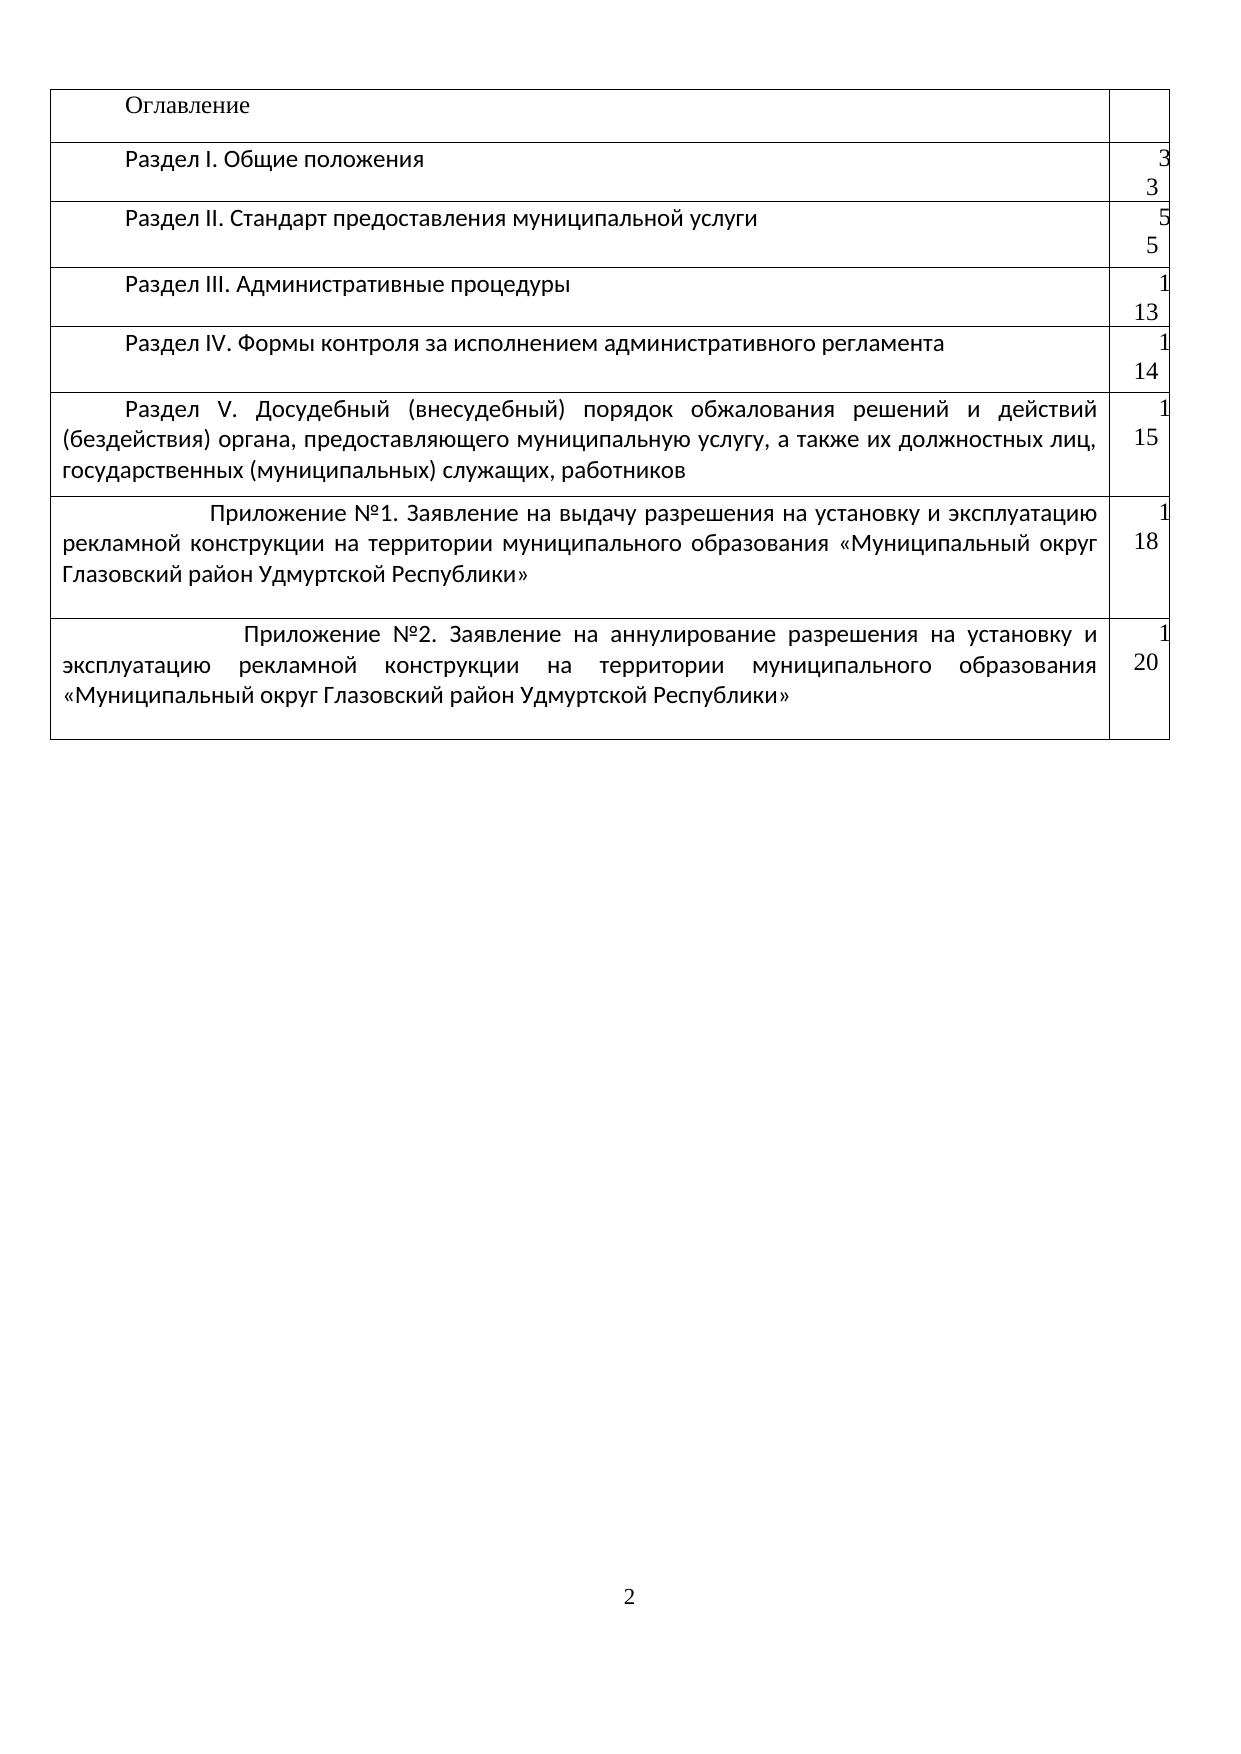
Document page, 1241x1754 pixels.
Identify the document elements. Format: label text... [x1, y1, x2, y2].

table_cell Приложение №2. Заявление на аннулирование разрешения на установку и эксплуатацию рекламной конструкции на территории муниципального образования «Муниципальный округ Глазовский район Удмуртской Республики» [51, 619, 1109, 739]
table_cell Раздел V. Досудебный (внесудебный) порядок обжалования решений и действий (бездействия) органа, предоставляющего муниципальную услугу, а также их должностных лиц, государственных (муниципальных) служащих, работников [51, 393, 1109, 496]
table_header [1110, 90, 1169, 142]
table_cell Приложение №1. Заявление на выдачу разрешения на установку и эксплуатацию рекламной конструкции на территории муниципального образования «Муниципальный округ Глазовский район Удмуртской Республики» [51, 497, 1109, 617]
table_cell 118 [1110, 497, 1169, 617]
table_cell 120 [1110, 619, 1169, 739]
table_cell Раздел I. Общие положения [51, 143, 1109, 201]
table_cell 115 [1110, 393, 1169, 496]
table_cell 55 [1110, 202, 1169, 267]
table_cell 33 [1110, 143, 1169, 201]
table_cell 114 [1110, 327, 1169, 392]
table_cell 113 [1110, 268, 1169, 326]
table_cell Раздел III. Административные процедуры [51, 268, 1109, 326]
table_header Оглавление [51, 90, 1109, 142]
table_cell Раздел II. Стандарт предоставления муниципальной услуги [51, 202, 1109, 267]
table_cell Раздел IV. Формы контроля за исполнением административного регламента [51, 327, 1109, 392]
